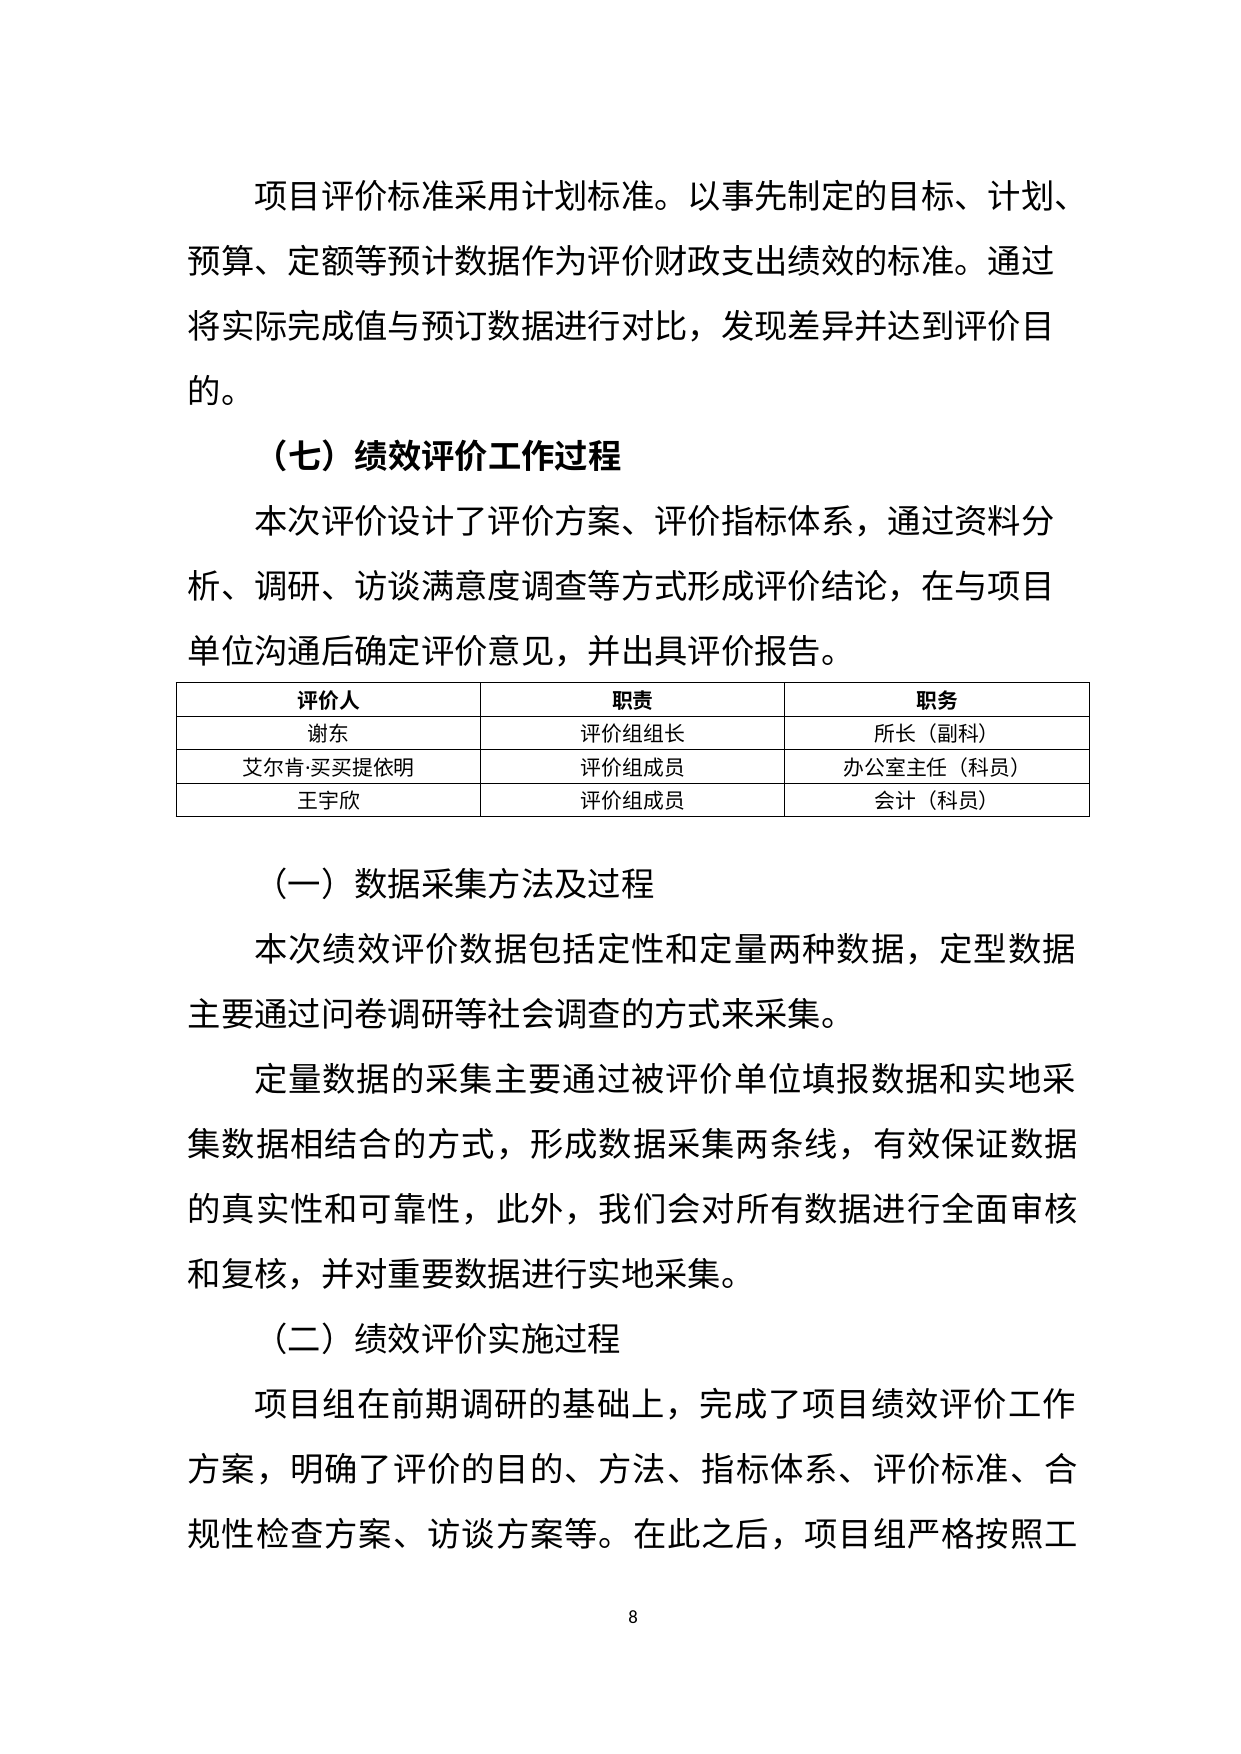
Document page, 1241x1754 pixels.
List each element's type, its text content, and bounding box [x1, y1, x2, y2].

table_cell 办公室主任（科员） [785, 750, 1089, 783]
list 绩效评价工作过程 [187, 422, 1078, 487]
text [187, 1370, 1078, 1565]
text 定量数据的采集主要通过被评价单位填报数据和实地采集数据相结合的方式，形成数据采集两条线，有效保证数据的真实性和可靠性，此外，我们会对所有数据进行全面审核和复核，并对重要数据进行实地采集。 [187, 1045, 1078, 1305]
table_header 评价人 [177, 683, 480, 716]
table_cell 王宇欣 [177, 784, 480, 816]
table_cell 评价组成员 [481, 784, 784, 816]
table_header 职责 [481, 683, 784, 716]
text 本次绩效评价数据包括定性和定量两种数据，定型数据主要通过问卷调研等社会调查的方式来采集。 [187, 915, 1078, 1045]
table_cell 艾尔肯·买买提依明 [177, 750, 480, 783]
table_cell 评价组组长 [481, 717, 784, 749]
subtitle 本次评价设计了评价方案、评价指标体系，通过资料分析、调研、访谈满意度调查等方式形成评价结论，在与项目单位沟通后确定评价意见，并出具评价报告。 [187, 487, 1078, 682]
list 数据采集方法及过程 [187, 850, 1078, 915]
table_cell 会计（科员） [785, 784, 1089, 816]
table_cell 所长（副科） [785, 717, 1089, 749]
table_cell 谢东 [177, 717, 480, 749]
subtitle 绩效评价实施过程 [187, 1305, 1078, 1370]
table_cell 评价组成员 [481, 750, 784, 783]
subtitle 项目评价标准采用计划标准。以事先制定的目标、计划、预算、定额等预计数据作为评价财政支出绩效的标准。通过将实际完成值与预订数据进行对比，发现差异并达到评价目的。 [187, 162, 1078, 422]
table_header 职务 [785, 683, 1089, 716]
